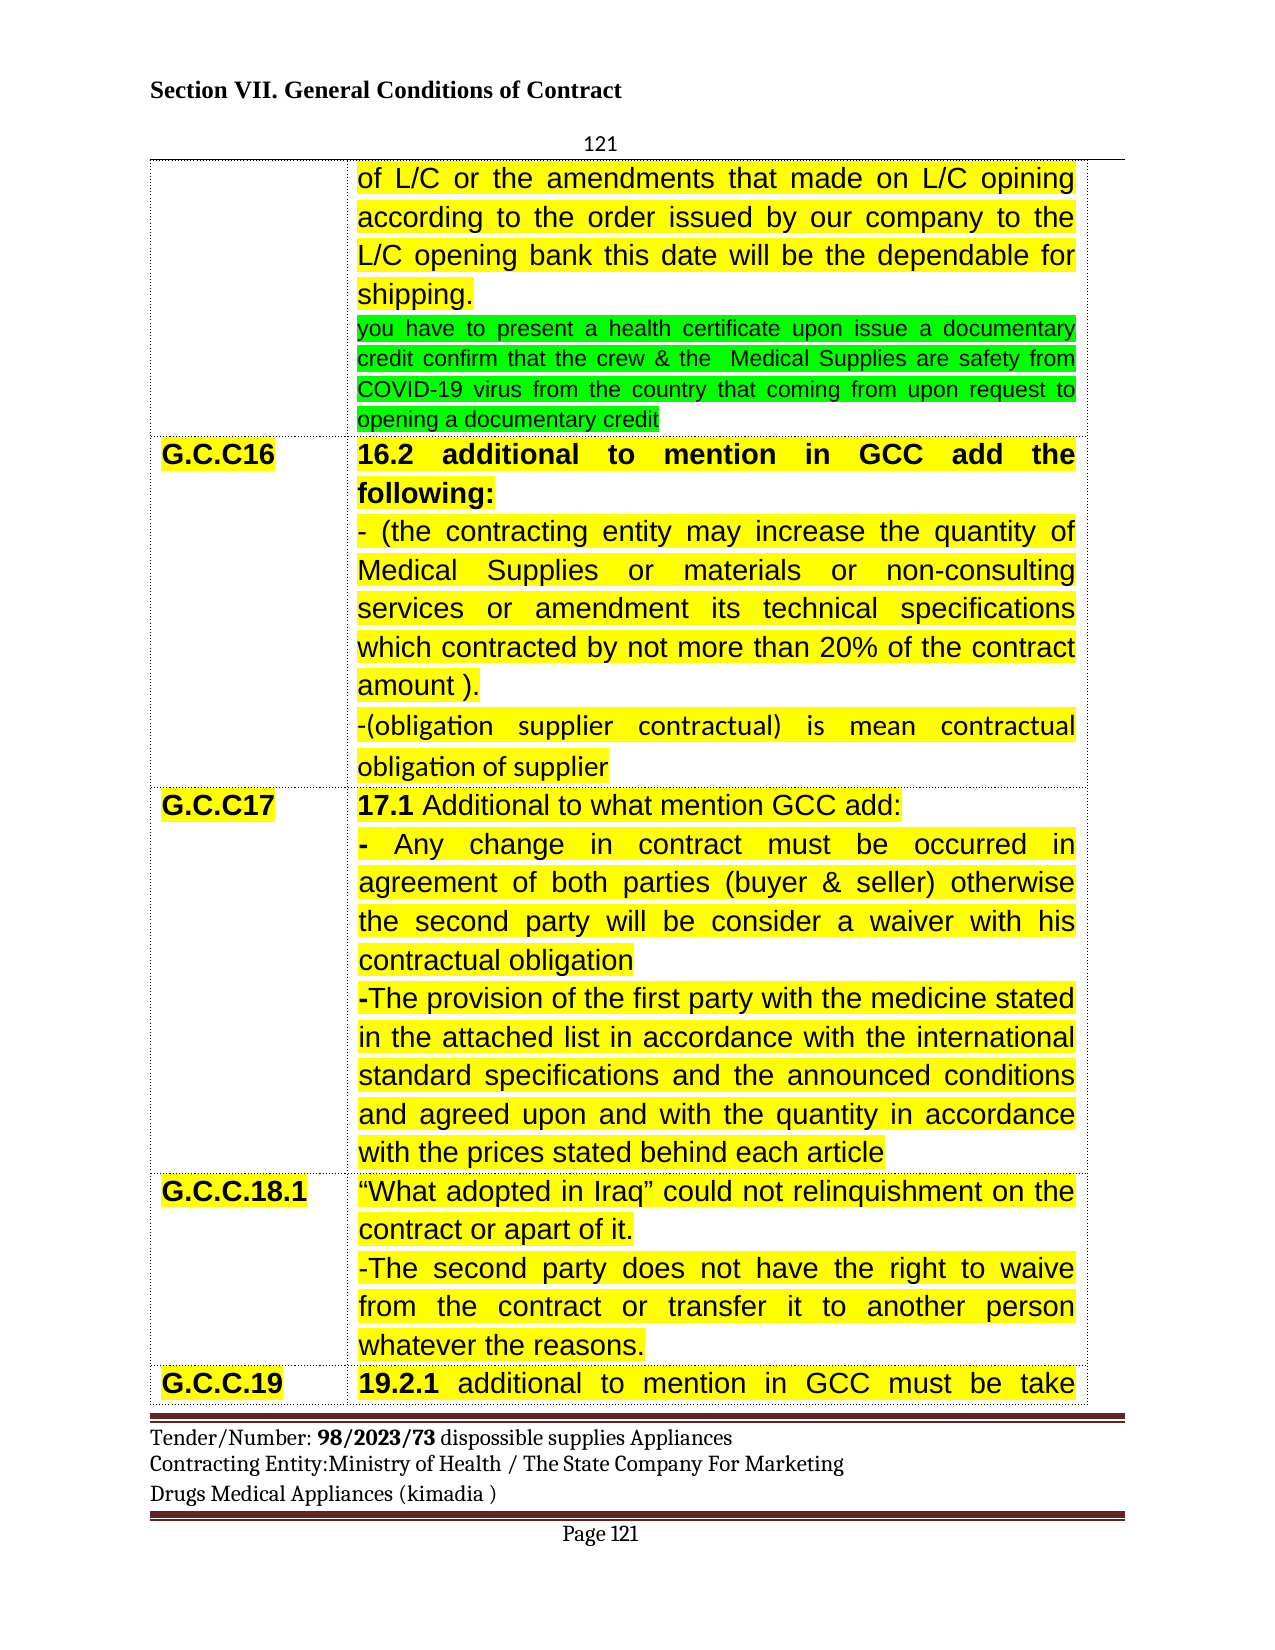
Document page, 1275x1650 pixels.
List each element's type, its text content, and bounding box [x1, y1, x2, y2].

table_cell G.C.C17 [150, 787, 347, 1173]
table_cell “What adopted in Iraq” could not relinquishment on the contract or apart of it. -The second party does not have the right to waive from the contract or transfer it to another person whatever the reasons. [347, 1173, 1088, 1365]
table_cell G.C.C16 [150, 436, 347, 787]
table_cell 17.1 Additional to what mention GCC add: - Any change in contract must be occurred in agreement of both parties (buyer & seller) otherwise the second party will be consider a waiver with his contractual obligation -The provision of the first party with the medicine stated in the attached list in accordance with the international standard specifications and the announced conditions and agreed upon and with the quantity in accordance with the prices stated behind each article [347, 787, 1088, 1173]
table_cell G.C.C.19 [150, 1365, 347, 1404]
table_cell G.C.C.18.1 [150, 1173, 347, 1365]
table_cell 16.2 additional to mention in GCC add the following: - (the contracting entity may increase the quantity of Medical Supplies or materials or non-consulting services or amendment its technical specifications which contracted by not more than 20% of the contract amount ). -(obligation supplier contractual) is mean contractual obligation of supplier [347, 436, 1088, 787]
table_cell G.C.C14.5 [150, 160, 347, 436]
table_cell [347, 1365, 1088, 1404]
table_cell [347, 160, 1088, 436]
